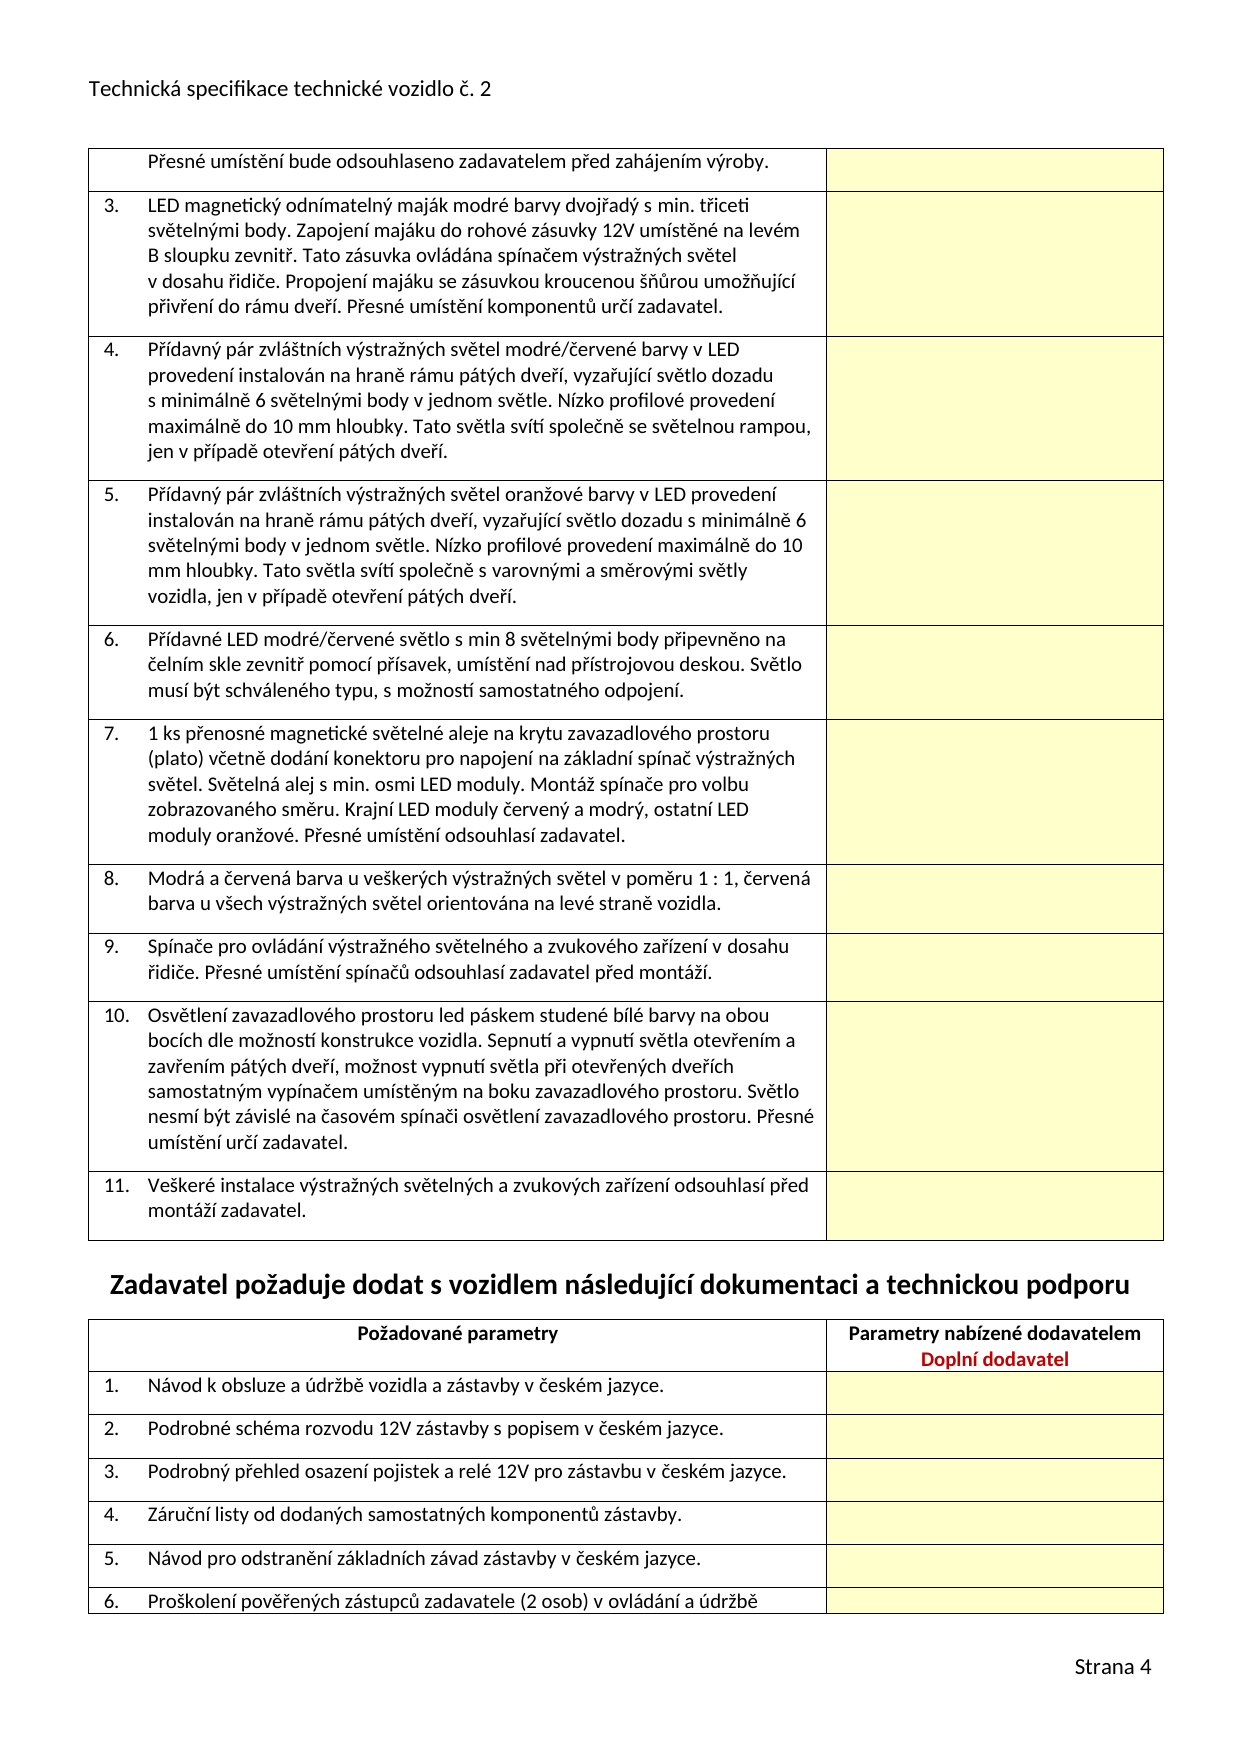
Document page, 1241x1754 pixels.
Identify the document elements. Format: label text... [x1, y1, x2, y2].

table_cell [827, 1588, 1163, 1613]
table_header Parametry nabízené dodavatelem Doplní dodavatel [827, 1320, 1163, 1371]
table_header Požadované parametry [89, 1320, 826, 1371]
table_cell Záruční listy od dodaných samostatných komponentů zástavby. [89, 1502, 826, 1544]
table_cell Přídavný pár zvláštních výstražných světel modré/červené barvy v LED provedení instalován na hraně rámu pátých dveří, vyzařující světlo dozadu s minimálně 6 světelnými body v jednom světle. Nízko profilové provedení maximálně do 10 mm hloubky. Tato světla svítí společně se světelnou rampou, jen v případě otevření pátých dveří. [89, 337, 826, 480]
table_cell [827, 1002, 1163, 1171]
table_cell [827, 192, 1163, 336]
table_cell Osvětlení zavazadlového prostoru led páskem studené bílé barvy na obou bocích dle možností konstrukce vozidla. Sepnutí a vypnutí světla otevřením a zavřením pátých dveří, možnost vypnutí světla při otevřených dveřích samostatným vypínačem umístěným na boku zavazadlového prostoru. Světlo nesmí být závislé na časovém spínači osvětlení zavazadlového prostoru. Přesné umístění určí zadavatel. [89, 1002, 826, 1171]
table_cell [827, 1545, 1163, 1587]
table_cell [827, 720, 1163, 864]
table_cell [827, 1172, 1163, 1240]
table_cell Přídavné LED modré/červené světlo s min 8 světelnými body připevněno na čelním skle zevnitř pomocí přísavek, umístění nad přístrojovou deskou. Světlo musí být schváleného typu, s možností samostatného odpojení. [89, 626, 826, 719]
table_cell Veškeré instalace výstražných světelných a zvukových zařízení odsouhlasí před montáží zadavatel. [89, 1172, 826, 1240]
table_cell Modrá a červená barva u veškerých výstražných světel v poměru 1 : 1, červená barva u všech výstražných světel orientována na levé straně vozidla. [89, 865, 826, 932]
table_cell Podrobný přehled osazení pojistek a relé 12V pro zástavbu v českém jazyce. [89, 1459, 826, 1501]
table_cell [827, 337, 1163, 480]
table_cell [89, 149, 826, 191]
table_cell Návod pro odstranění základních závad zástavby v českém jazyce. [89, 1545, 826, 1587]
table_cell Podrobné schéma rozvodu 12V zástavby s popisem v českém jazyce. [89, 1415, 826, 1457]
table_cell Spínače pro ovládání výstražného světelného a zvukového zařízení v dosahu řidiče. Přesné umístění spínačů odsouhlasí zadavatel před montáží. [89, 934, 826, 1001]
table_cell LED magnetický odnímatelný maják modré barvy dvojřadý s min. třiceti světelnými body. Zapojení majáku do rohové zásuvky 12V umístěné na levém B sloupku zevnitř. Tato zásuvka ovládána spínačem výstražných světel v dosahu řidiče. Propojení majáku se zásuvkou kroucenou šňůrou umožňující přivření do rámu dveří. Přesné umístění komponentů určí zadavatel. [89, 192, 826, 336]
subtitle Zadavatel požaduje dodat s vozidlem následující dokumentaci a technickou podporu [89, 1266, 1152, 1301]
table_cell [827, 1459, 1163, 1501]
table_cell Přídavný pár zvláštních výstražných světel oranžové barvy v LED provedení instalován na hraně rámu pátých dveří, vyzařující světlo dozadu s minimálně 6 světelnými body v jednom světle. Nízko profilové provedení maximálně do 10 mm hloubky. Tato světla svítí společně s varovnými a směrovými světly vozidla, jen v případě otevření pátých dveří. [89, 481, 826, 625]
table_cell [827, 626, 1163, 719]
table_cell [827, 1415, 1163, 1457]
table_cell 1 ks přenosné magnetické světelné aleje na krytu zavazadlového prostoru (plato) včetně dodání konektoru pro napojení na základní spínač výstražných světel. Světelná alej s min. osmi LED moduly. Montáž spínače pro volbu zobrazovaného směru. Krajní LED moduly červený a modrý, ostatní LED moduly oranžové. Přesné umístění odsouhlasí zadavatel. [89, 720, 826, 864]
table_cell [89, 1588, 826, 1613]
table_cell [827, 149, 1163, 191]
table_cell [827, 1502, 1163, 1544]
table_cell Návod k obsluze a údržbě vozidla a zástavby v českém jazyce. [89, 1372, 826, 1414]
table_cell [827, 934, 1163, 1001]
table_cell [827, 481, 1163, 625]
table_cell [827, 865, 1163, 932]
table_cell [827, 1372, 1163, 1414]
